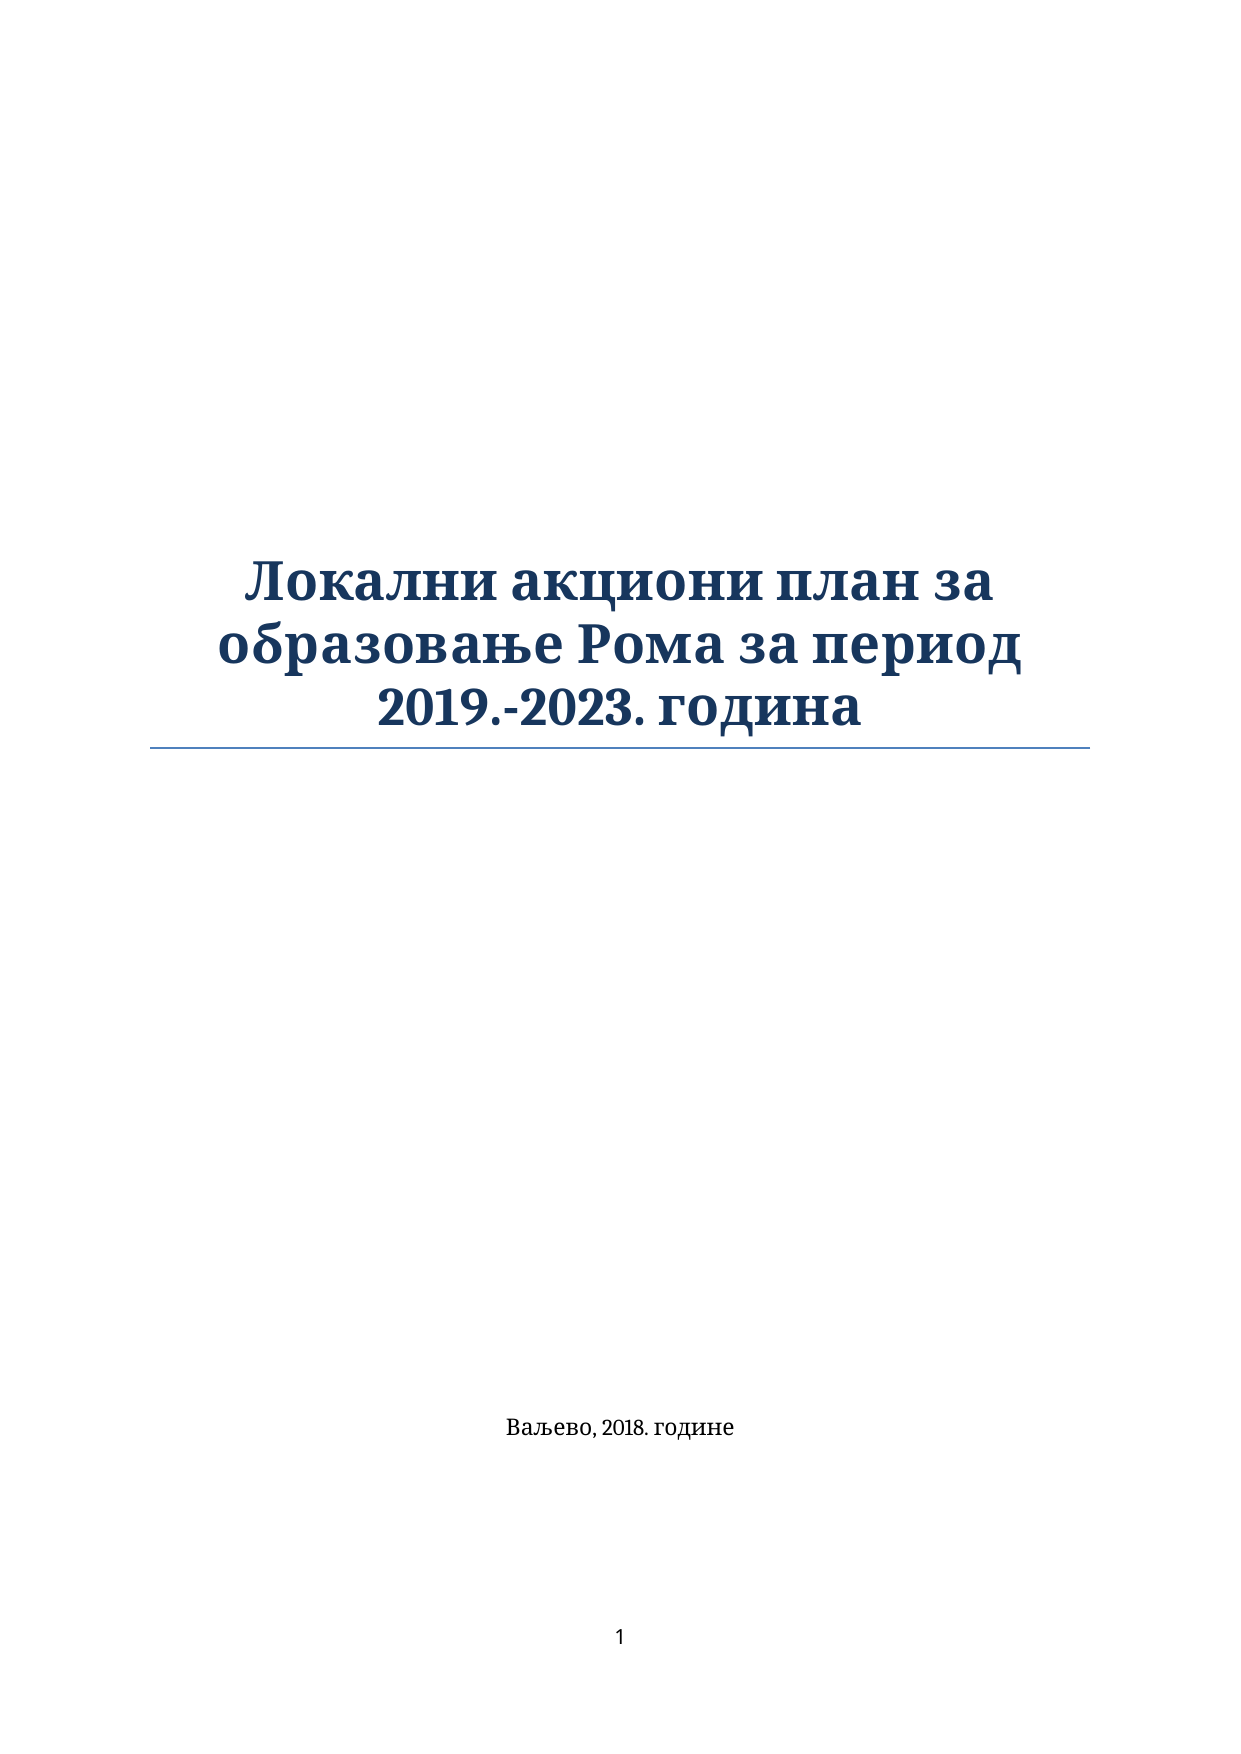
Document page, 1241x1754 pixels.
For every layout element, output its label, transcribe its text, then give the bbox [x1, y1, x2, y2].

text Ваљево, 2018. године [150, 1415, 1090, 1441]
title Локални акциони план за образовање Рома за период [150, 552, 1090, 677]
title 2019.-2023. година [150, 677, 1090, 747]
